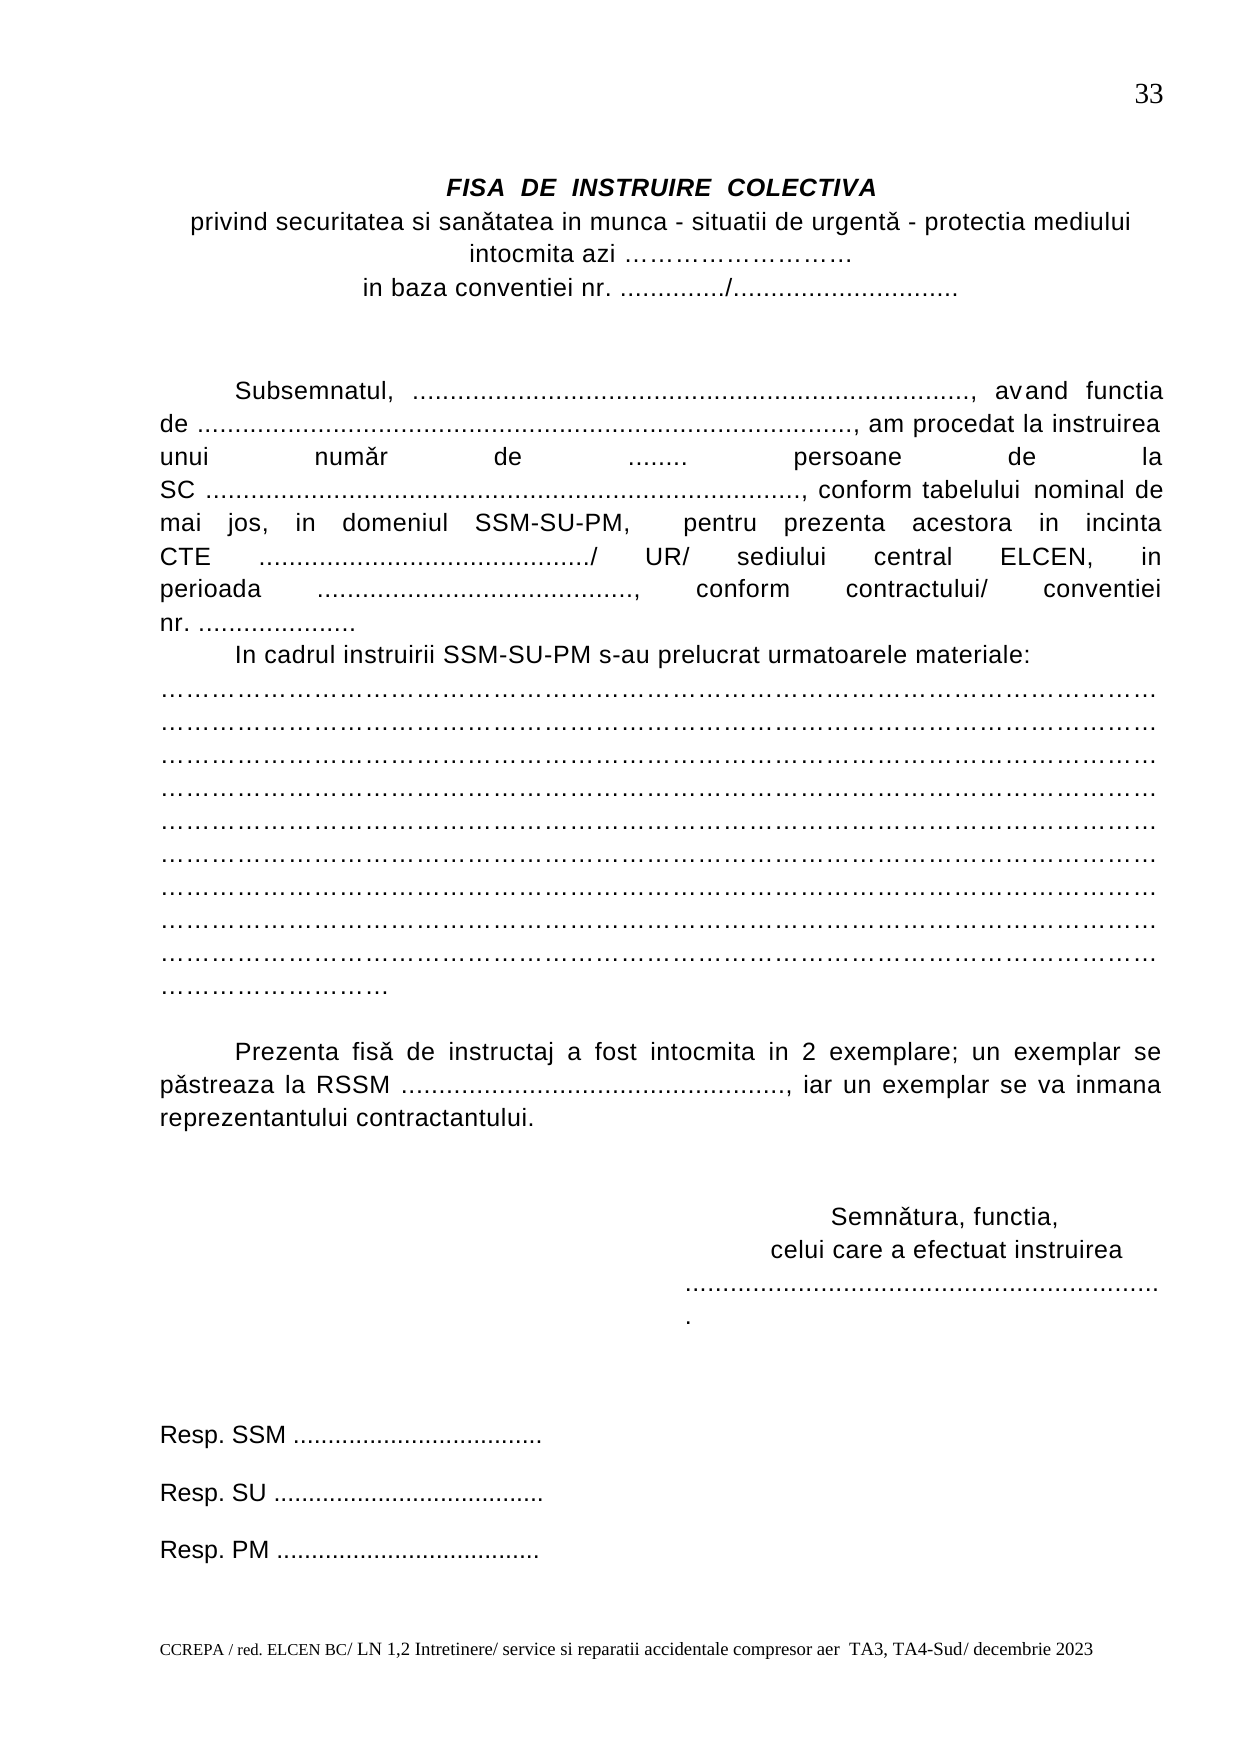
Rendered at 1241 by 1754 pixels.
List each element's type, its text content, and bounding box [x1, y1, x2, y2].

text Prezenta fisǎ de instructaj a fost intocmita in 2 exemplare; un exemplar se pǎstreaza la RSSM ..................................................., iar un exemplar se va inmana reprezentantului contractantului. [159, 1037, 1163, 1132]
text Resp. SU ....................................... [159, 1478, 1163, 1506]
text FISA DE INSTRUIRE COLECTIVA [159, 173, 1163, 202]
text privind securitatea si sanǎtatea in munca - situatii de urgentǎ - protectia mediului [159, 206, 1163, 235]
text In cadrul instruirii SSM-SU-PM s-au prelucrat urmatoarele materiale: [159, 641, 1163, 669]
text intocmita azi ……………………… [159, 239, 1163, 268]
text in baza conventiei nr. ............../.............................. [159, 272, 1163, 301]
text Subsemnatul, .........................................................................., avand functia de ......................................................................................., am procedat la instruirea unui numǎr de ........ persoane de la SC ..............................................................................., conform tabelului nominal de mai jos, in domeniul SSM-SU-PM, pentru prezenta acestora in incinta CTE ............................................/ UR/ sediului central ELCEN, in perioada .........................................., conform contractului/ conventiei nr. ..................... [159, 376, 1163, 636]
text Semnǎtura, functia, [159, 1202, 1163, 1231]
text Resp. SSM .................................... [159, 1420, 1163, 1449]
text ……………………………………………………………………………………………………………………………………………………………………………………………………………………………………………………………………………………………………………………………………………………………………………………………………………………………………………………………………………………………………………………………………………………………………………………………………………………………………………………………………………………………………………………………………………………………………………………………………………………………………………………………………………………………………………………………………………………………………………………………… [159, 673, 1163, 999]
text ................................................................ [684, 1268, 1163, 1330]
text Resp. PM ...................................... [159, 1535, 1163, 1564]
text celui care a efectuat instruirea [159, 1235, 1163, 1264]
